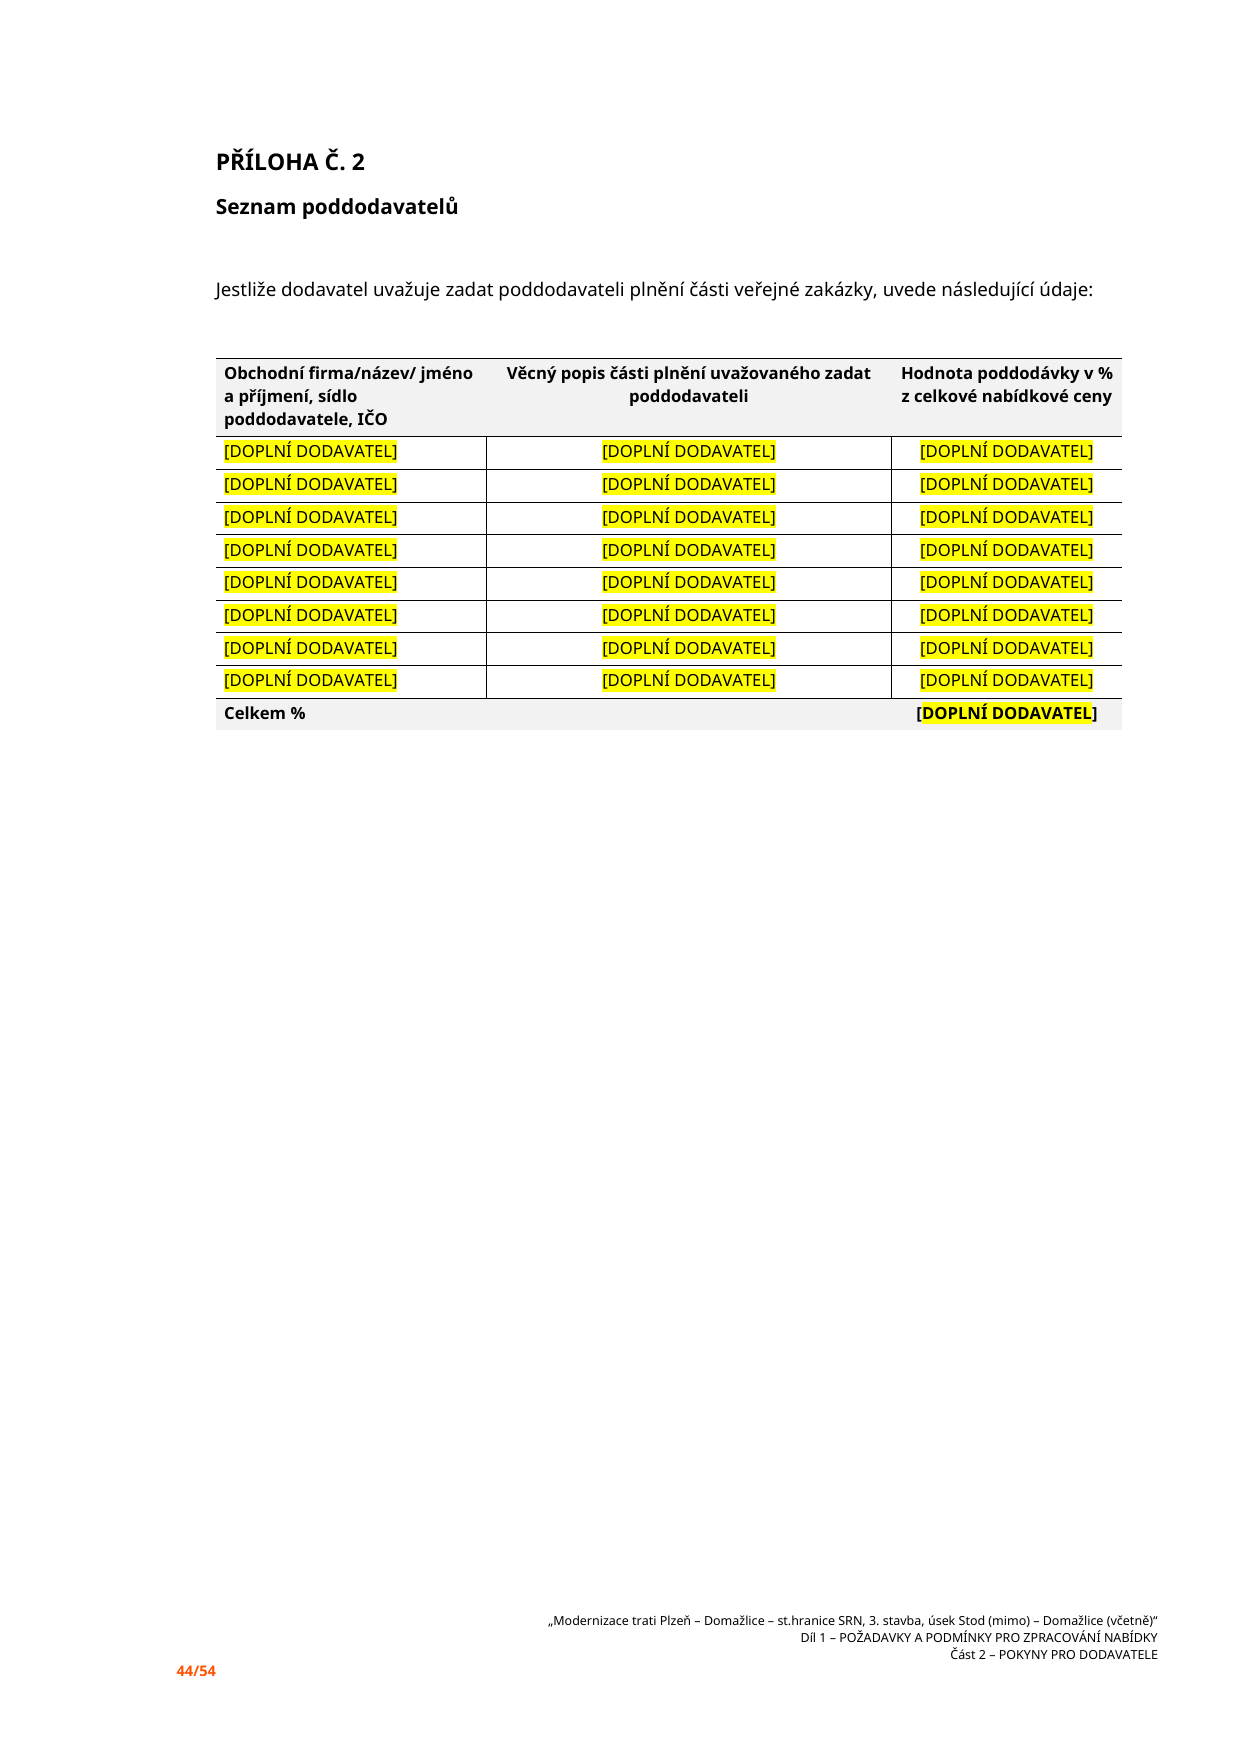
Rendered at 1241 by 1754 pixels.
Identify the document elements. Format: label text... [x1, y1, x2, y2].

table_cell [DOPLNÍ DODAVATEL] [487, 666, 891, 698]
table_cell [DOPLNÍ DODAVATEL] [216, 633, 486, 665]
table_cell [DOPLNÍ DODAVATEL] [892, 503, 1122, 534]
table_cell [DOPLNÍ DODAVATEL] [216, 503, 486, 534]
table_cell [DOPLNÍ DODAVATEL] [892, 601, 1122, 632]
table_cell [DOPLNÍ DODAVATEL] [487, 568, 891, 599]
table_cell [DOPLNÍ DODAVATEL] [487, 503, 891, 534]
table_cell [DOPLNÍ DODAVATEL] [892, 470, 1122, 501]
text Příloha č. 2 [216, 146, 1122, 177]
table_cell [DOPLNÍ DODAVATEL] [487, 437, 891, 469]
table_cell [DOPLNÍ DODAVATEL] [892, 633, 1122, 665]
table_cell [DOPLNÍ DODAVATEL] [487, 633, 891, 665]
table_cell [DOPLNÍ DODAVATEL] [892, 666, 1122, 698]
table_cell [DOPLNÍ DODAVATEL] [892, 568, 1122, 599]
table_cell [DOPLNÍ DODAVATEL] [216, 535, 486, 567]
table_cell [DOPLNÍ DODAVATEL] [216, 470, 486, 501]
table_cell [DOPLNÍ DODAVATEL] [216, 601, 486, 632]
table_header Obchodní firma/název/ jméno a příjmení, sídlo poddodavatele, IČO [216, 359, 486, 436]
text Seznam poddodavatelů [216, 192, 1122, 221]
table_header Hodnota poddodávky v % z celkové nabídkové ceny [891, 359, 1122, 436]
table_cell [486, 699, 891, 730]
table_cell [DOPLNÍ DODAVATEL] [487, 601, 891, 632]
table_cell [DOPLNÍ DODAVATEL] [487, 535, 891, 567]
table_cell Celkem % [216, 699, 486, 730]
table_cell [DOPLNÍ DODAVATEL] [216, 666, 486, 698]
text Jestliže dodavatel uvažuje zadat poddodavateli plnění části veřejné zakázky, uvede následující údaje: [216, 277, 1122, 302]
table_cell [DOPLNÍ DODAVATEL] [216, 568, 486, 599]
table_cell [DOPLNÍ DODAVATEL] [892, 535, 1122, 567]
table_cell [DOPLNÍ DODAVATEL] [487, 470, 891, 501]
table_cell [DOPLNÍ DODAVATEL] [892, 437, 1122, 469]
table_cell [DOPLNÍ DODAVATEL] [216, 437, 486, 469]
table_header Věcný popis části plnění uvažovaného zadat poddodavateli [486, 359, 891, 436]
table_cell [DOPLNÍ DODAVATEL] [891, 699, 1122, 730]
